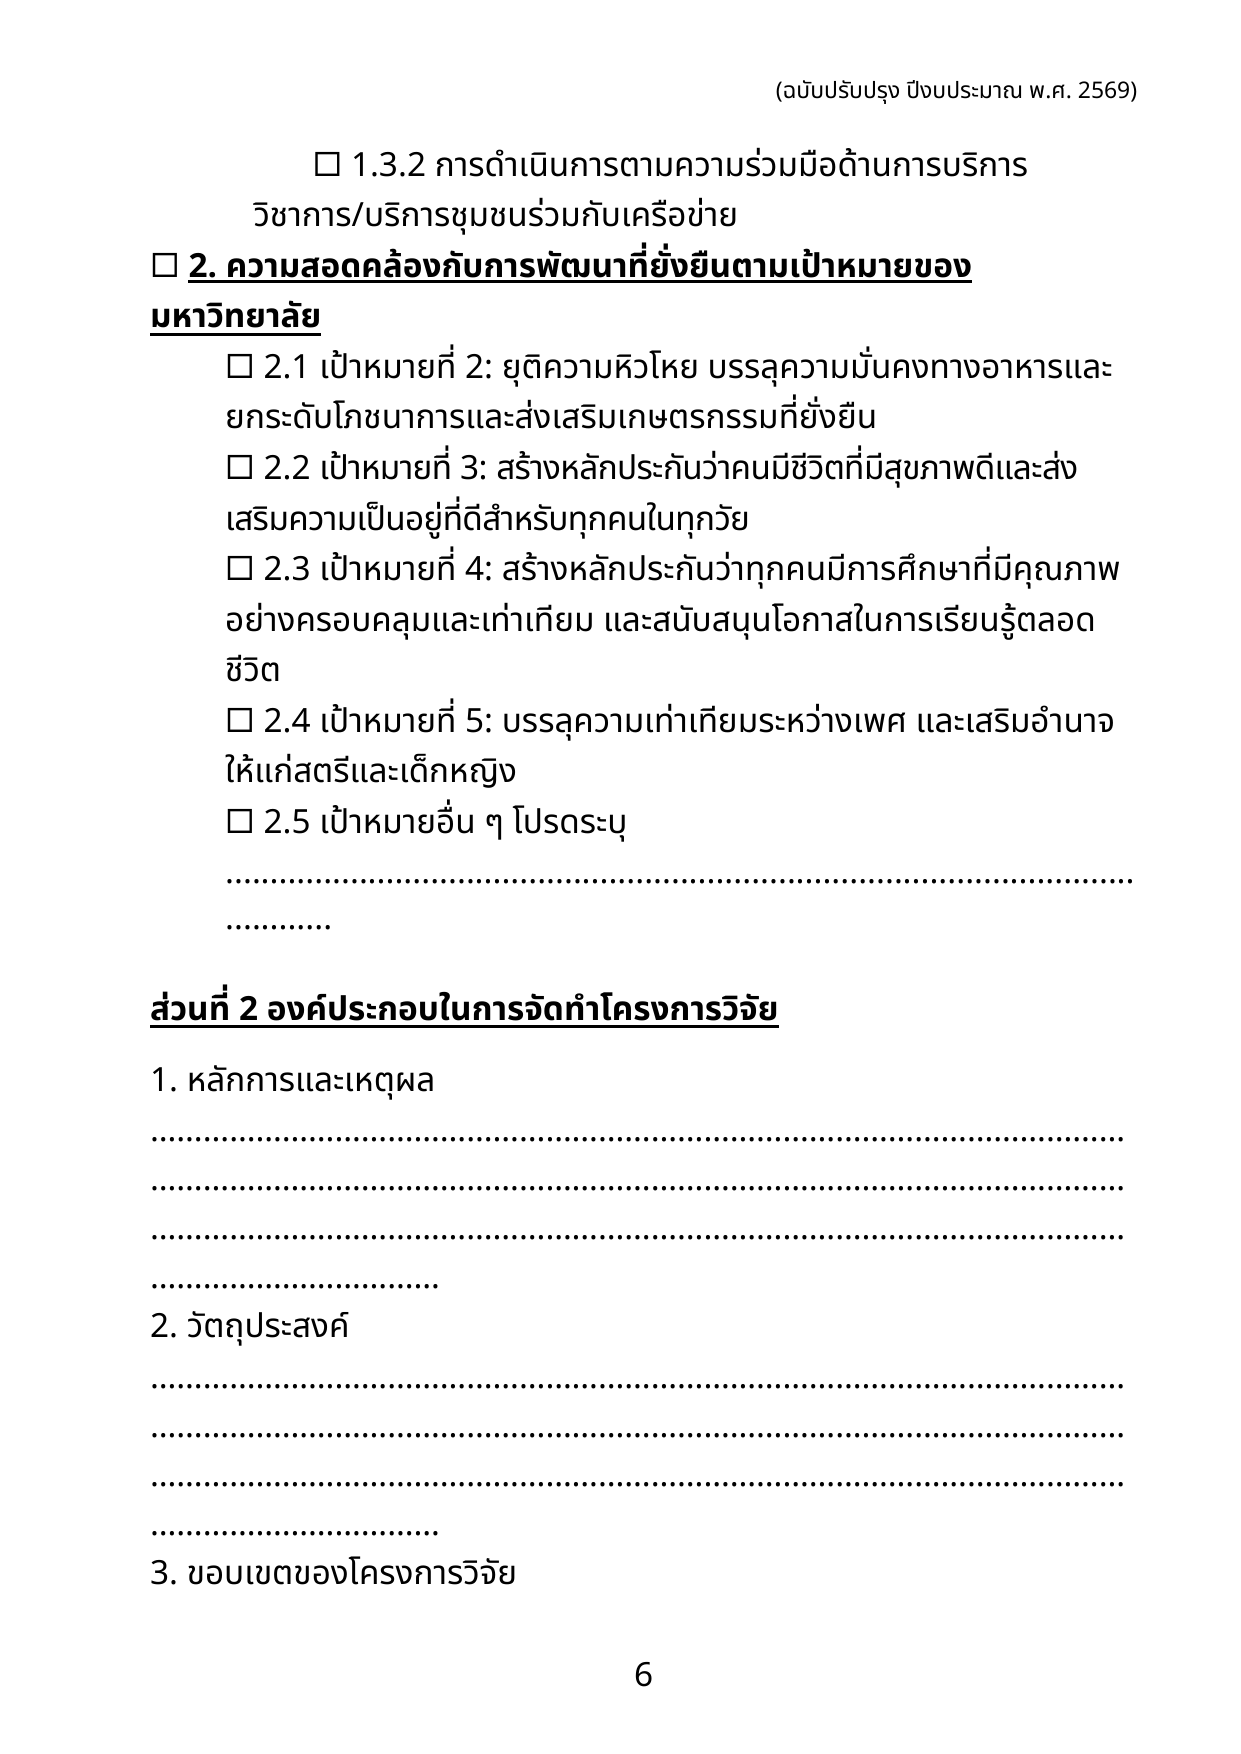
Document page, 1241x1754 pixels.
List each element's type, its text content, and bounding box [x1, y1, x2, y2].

text 2.3 เป้าหมายที่ 4: สร้างหลักประกันว่าทุกคนมีการศึกษาที่มีคุณภาพอย่างครอบคลุมและเท่าเทียม และสนับสนุนโอกาสในการเรียนรู้ตลอดชีวิต [225, 545, 1137, 696]
text ส่วนที่ 2 องค์ประกอบในการจัดทำโครงการวิจัย [150, 984, 1137, 1035]
text 2. ความสอดคล้องกับการพัฒนาที่ยั่งยืนตามเป้าหมายของมหาวิทยาลัย [150, 242, 1137, 343]
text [150, 1353, 1137, 1545]
text 2. วัตถุประสงค์ [150, 1302, 1137, 1353]
text 2.5 เป้าหมายอื่น ๆ โปรดระบุ .................................................................................................................. [225, 797, 1137, 939]
text 2.2 เป้าหมายที่ 3: สร้างหลักประกันว่าคนมีชีวิตที่มีสุขภาพดีและส่งเสริมความเป็นอยู่ที่ดีสำหรับทุกคนในทุกวัย [225, 444, 1137, 545]
text 2.1 เป้าหมายที่ 2: ยุติความหิวโหย บรรลุความมั่นคงทางอาหารและยกระดับโภชนาการและส่งเสริมเกษตรกรรมที่ยั่งยืน [225, 343, 1137, 444]
text …………………………………………………………………………………………………………………………………………………………………………………………………………………………………………………………………………………………………………………………………… [150, 1106, 1137, 1298]
text 1.3.2 การดำเนินการตามความร่วมมือด้านการบริการวิชาการ/บริการชุมชนร่วมกับเครือข่าย [253, 141, 1137, 242]
text 1. หลักการและเหตุผล [150, 1056, 1137, 1106]
text 2.4 เป้าหมายที่ 5: บรรลุความเท่าเทียมระหว่างเพศ และเสริมอำนาจให้แก่สตรีและเด็กหญิง [225, 696, 1137, 797]
text 3. ขอบเขตของโครงการวิจัย [150, 1548, 1137, 1599]
